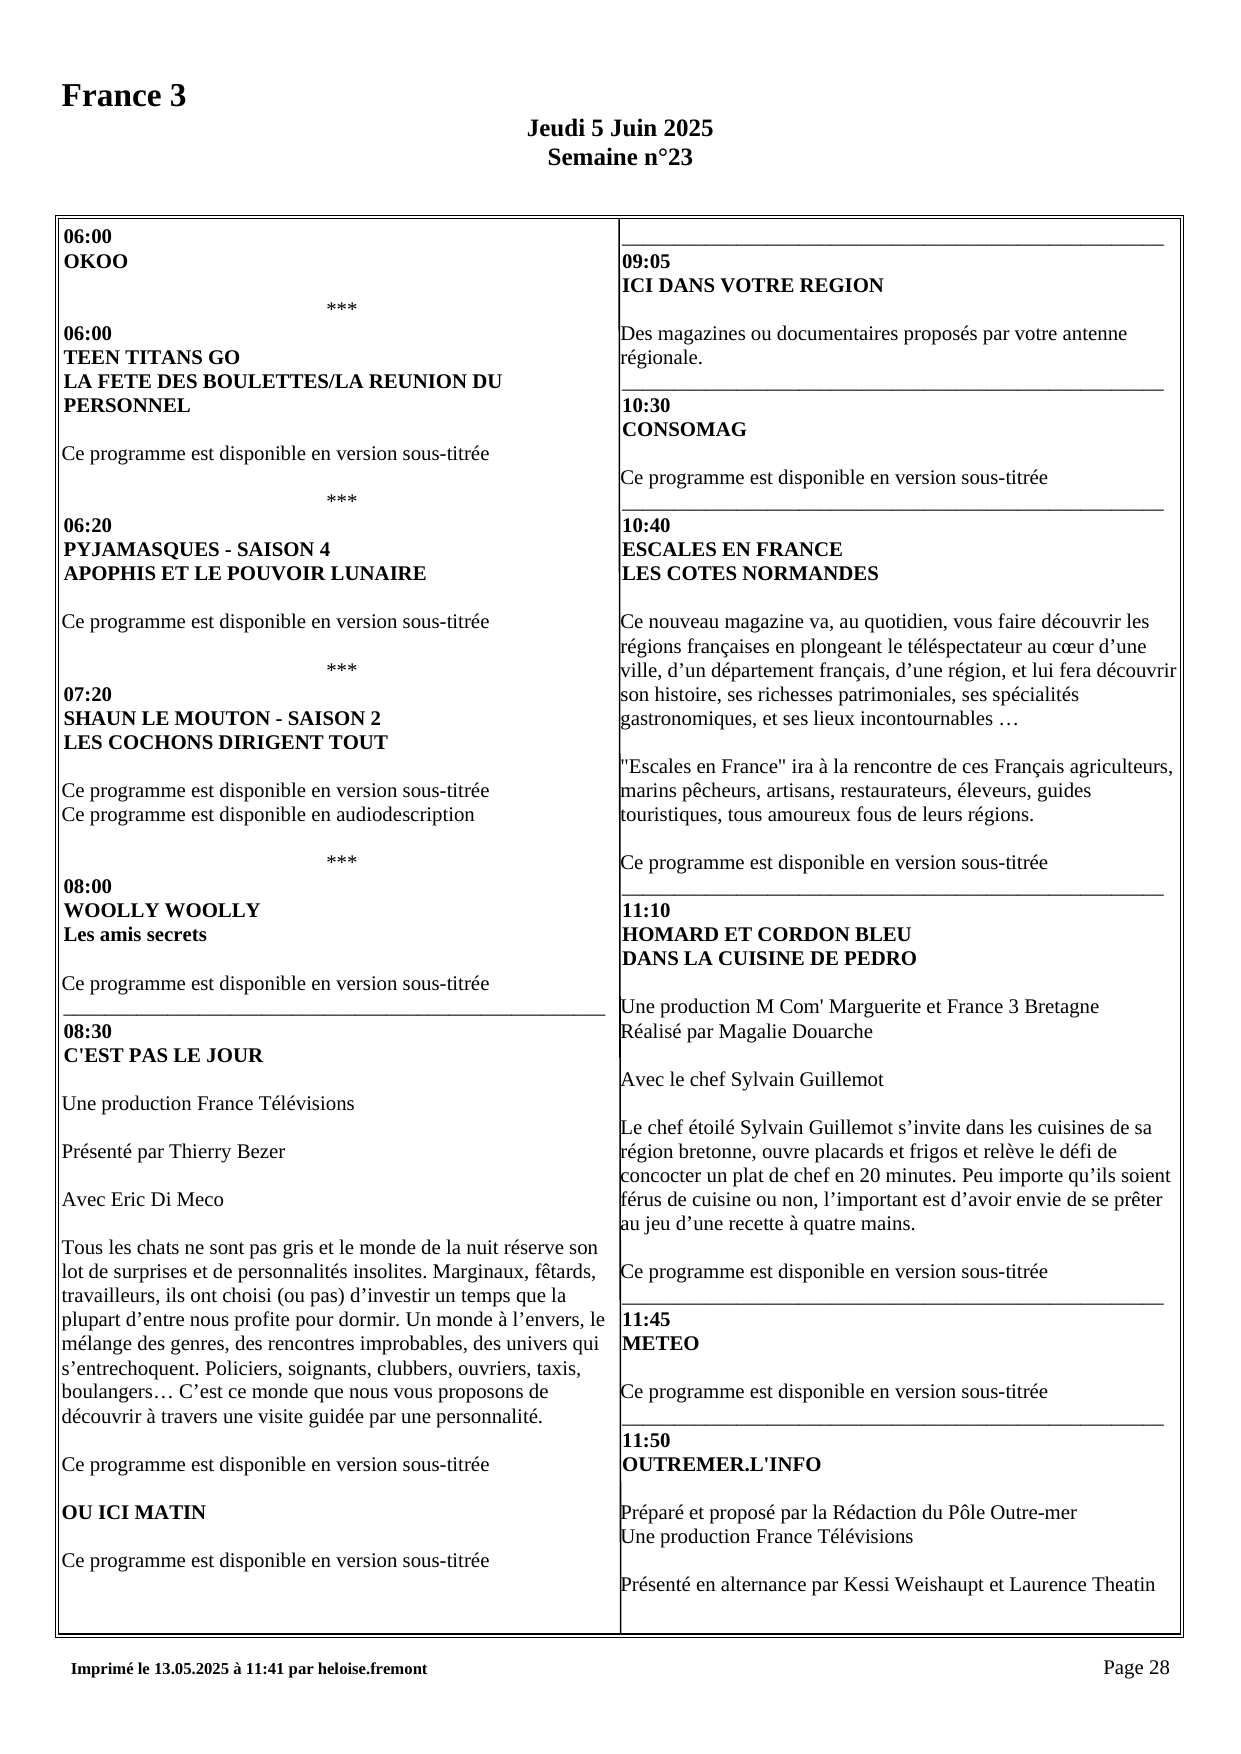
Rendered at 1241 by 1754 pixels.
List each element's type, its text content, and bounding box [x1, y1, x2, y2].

text Ce programme est disponible en version sous-titrée [620, 850, 1179, 874]
text OUTREMER.L'INFO [622, 1452, 1179, 1476]
text Une production M Com' Marguerite et France 3 Bretagne Réalisé par Magalie Douarche Avec le chef Sylvain Guillemot Le chef étoilé Sylvain Guillemot s’invite dans les cuisines de sa région bretonne, ouvre placards et frigos et relève le défi de concocter un plat de chef en 20 minutes. Peu importe qu’ils soient férus de cuisine ou non, l’important est d’avoir envie de se prêter au jeu d’une recette à quatre mains. [620, 970, 1179, 1235]
text ____________________________________________________ [63, 994, 620, 1018]
text 07:20 [63, 682, 620, 706]
text ____________________________________________________ [622, 1403, 1179, 1428]
text LES COTES NORMANDES [622, 561, 1179, 585]
text Des magazines ou documentaires proposés par votre antenne régionale. [620, 297, 1179, 369]
text 08:30 [63, 1018, 620, 1043]
text OU ICI MATIN [61, 1500, 620, 1524]
text 10:30 [622, 393, 1179, 417]
text ____________________________________________________ [622, 874, 1179, 898]
text Ce programme est disponible en version sous-titrée [620, 1379, 1179, 1403]
text 06:00 [63, 224, 620, 248]
text 11:45 [622, 1307, 1179, 1331]
text Une production France Télévisions Présenté par Thierry Bezer Avec Eric Di Meco Tous les chats ne sont pas gris et le monde de la nuit réserve son lot de surprises et de personnalités insolites. Marginaux, fêtards, travailleurs, ils ont choisi (ou pas) d’investir un temps que la plupart d’entre nous profite pour dormir. Un monde à l’envers, le mélange des genres, des rencontres improbables, des univers qui s’entrechoquent. Policiers, soignants, clubbers, ouvriers, taxis, boulangers… C’est ce monde que nous vous proposons de découvrir à travers une visite guidée par une personnalité. [61, 1067, 620, 1428]
text *** [63, 489, 620, 513]
text Ce programme est disponible en version sous-titrée [61, 970, 620, 994]
text HOMARD ET CORDON BLEU [622, 922, 1179, 946]
text SHAUN LE MOUTON - SAISON 2 [63, 706, 620, 730]
text *** [63, 658, 620, 682]
text Ce programme est disponible en version sous-titrée [61, 778, 620, 802]
text C'EST PAS LE JOUR [63, 1043, 620, 1067]
text Ce programme est disponible en version sous-titrée [61, 609, 620, 633]
text ICI DANS VOTRE REGION [622, 273, 1179, 297]
text 11:50 [622, 1428, 1179, 1452]
text 10:40 [622, 513, 1179, 537]
text DANS LA CUISINE DE PEDRO [622, 946, 1179, 970]
text APOPHIS ET LE POUVOIR LUNAIRE [63, 561, 620, 585]
text LA FETE DES BOULETTES/LA REUNION DU PERSONNEL [63, 369, 620, 417]
text Ce programme est disponible en version sous-titrée [620, 1259, 1179, 1283]
text PYJAMASQUES - SAISON 4 [63, 537, 620, 561]
text ESCALES EN FRANCE [622, 537, 1179, 561]
text Ce nouveau magazine va, au quotidien, vous faire découvrir les régions françaises en plongeant le téléspectateur au cœur d’une ville, d’un département français, d’une région, et lui fera découvrir son histoire, ses richesses patrimoniales, ses spécialités gastronomiques, et ses lieux incontournables … "Escales en France" ira à la rencontre de ces Français agriculteurs, marins pêcheurs, artisans, restaurateurs, éleveurs, guides touristiques, tous amoureux fous de leurs régions. [620, 585, 1179, 826]
text 11:10 [622, 898, 1179, 922]
text Ce programme est disponible en version sous-titrée [61, 1548, 620, 1572]
text ____________________________________________________ [622, 489, 1179, 513]
text ____________________________________________________ [622, 369, 1179, 393]
text CONSOMAG [622, 417, 1179, 441]
text TEEN TITANS GO [63, 345, 620, 369]
text LES COCHONS DIRIGENT TOUT [63, 730, 620, 754]
text Ce programme est disponible en audiodescription [61, 802, 620, 826]
text 08:00 [63, 874, 620, 898]
text *** [63, 850, 620, 874]
text *** [63, 297, 620, 321]
text 09:05 [622, 248, 1179, 273]
text METEO [622, 1331, 1179, 1355]
text Ce programme est disponible en version sous-titrée [61, 441, 620, 465]
text 06:00 [63, 321, 620, 345]
text Ce programme est disponible en version sous-titrée [620, 465, 1179, 489]
text ____________________________________________________ [622, 224, 1179, 248]
text ____________________________________________________ [622, 1283, 1179, 1307]
text OKOO [63, 248, 620, 273]
text Les amis secrets [63, 922, 620, 946]
text 06:20 [63, 513, 620, 537]
text WOOLLY WOOLLY [63, 898, 620, 922]
text Ce programme est disponible en version sous-titrée [61, 1452, 620, 1476]
